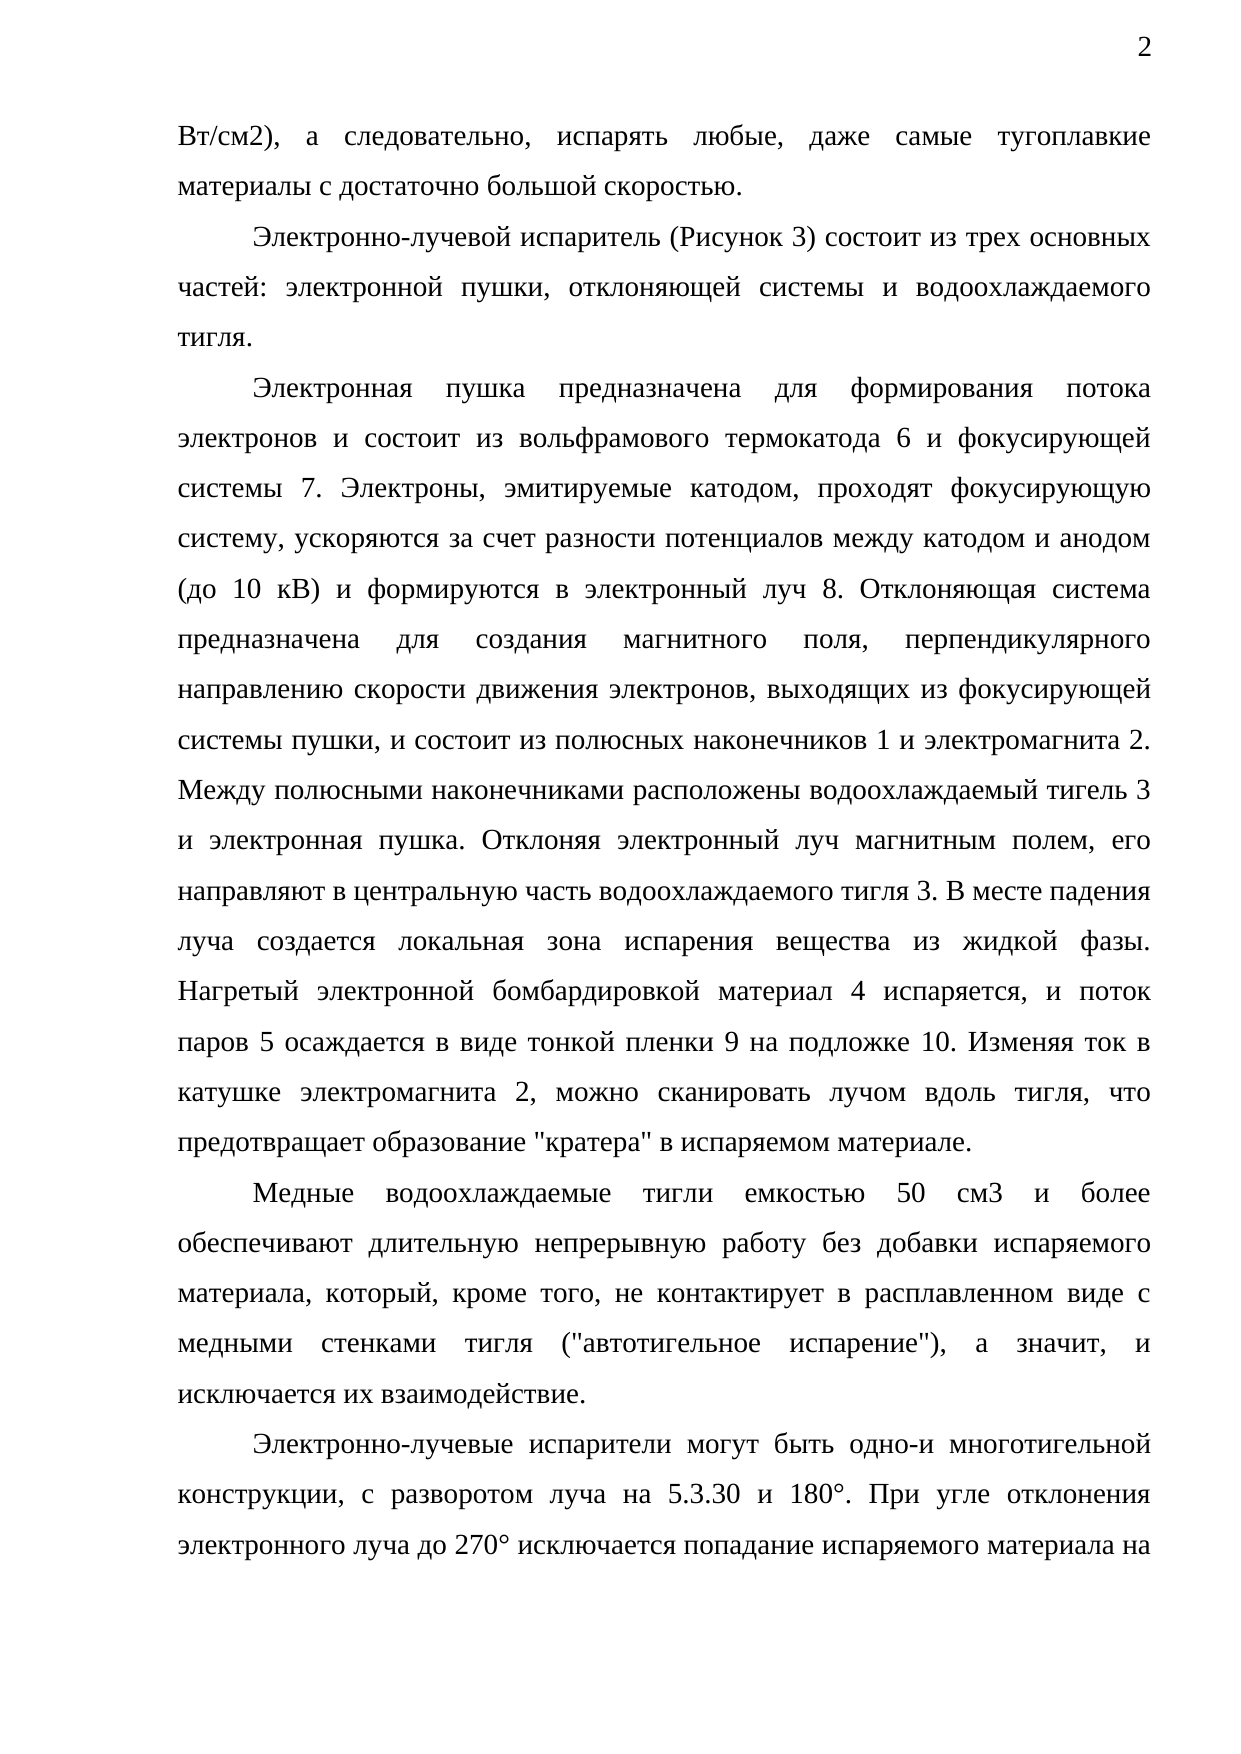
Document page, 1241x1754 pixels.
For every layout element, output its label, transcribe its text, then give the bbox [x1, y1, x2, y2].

text Электронно-лучевой испаритель (Рисунок 3) состоит из трех основных частей: электронной пушки, отклоняющей системы и водоохлаждаемого тигля. [177, 219, 1152, 353]
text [177, 1426, 1152, 1560]
text Медные водоохлаждаемые тигли емкостью 50 см3 и более обеспечивают длительную непрерывную работу без добавки испаряемого материала, который, кроме того, не контактирует в расплавленном виде с медными стенками тигля ("автотигельное испарение"), а значит, и исключается их взаимодействие. [177, 1175, 1152, 1409]
text Электронная пушка предназначена для формирования потока электронов и состоит из вольфрамового термокатода 6 и фокусирующей системы 7. Электроны, эмитируемые катодом, проходят фокусирующую систему, ускоряются за счет разности потенциалов между катодом и анодом (до 10 кВ) и формируются в электронный луч 8. Отклоняющая система предназначена для создания магнитного поля, перпендикулярного направлению скорости движения электронов, выходящих из фокусирующей системы пушки, и состоит из полюсных наконечников 1 и электромагнита 2. Между полюсными наконечниками расположены водоохлаждаемый тигель 3 и электронная пушка. Отклоняя электронный луч магнитным полем, его направляют в центральную часть водоохлаждаемого тигля 3. В месте падения луча создается локальная зона испарения вещества из жидкой фазы. Нагретый электронной бомбардировкой материал 4 испаряется, и поток паров 5 осаждается в виде тонкой пленки 9 на подложке 10. Изменяя ток в катушке электромагнита 2, можно сканировать лучом вдоль тигля, что предотвращает образование "кратера" в испаряемом материале. [177, 370, 1152, 1158]
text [177, 118, 1152, 202]
